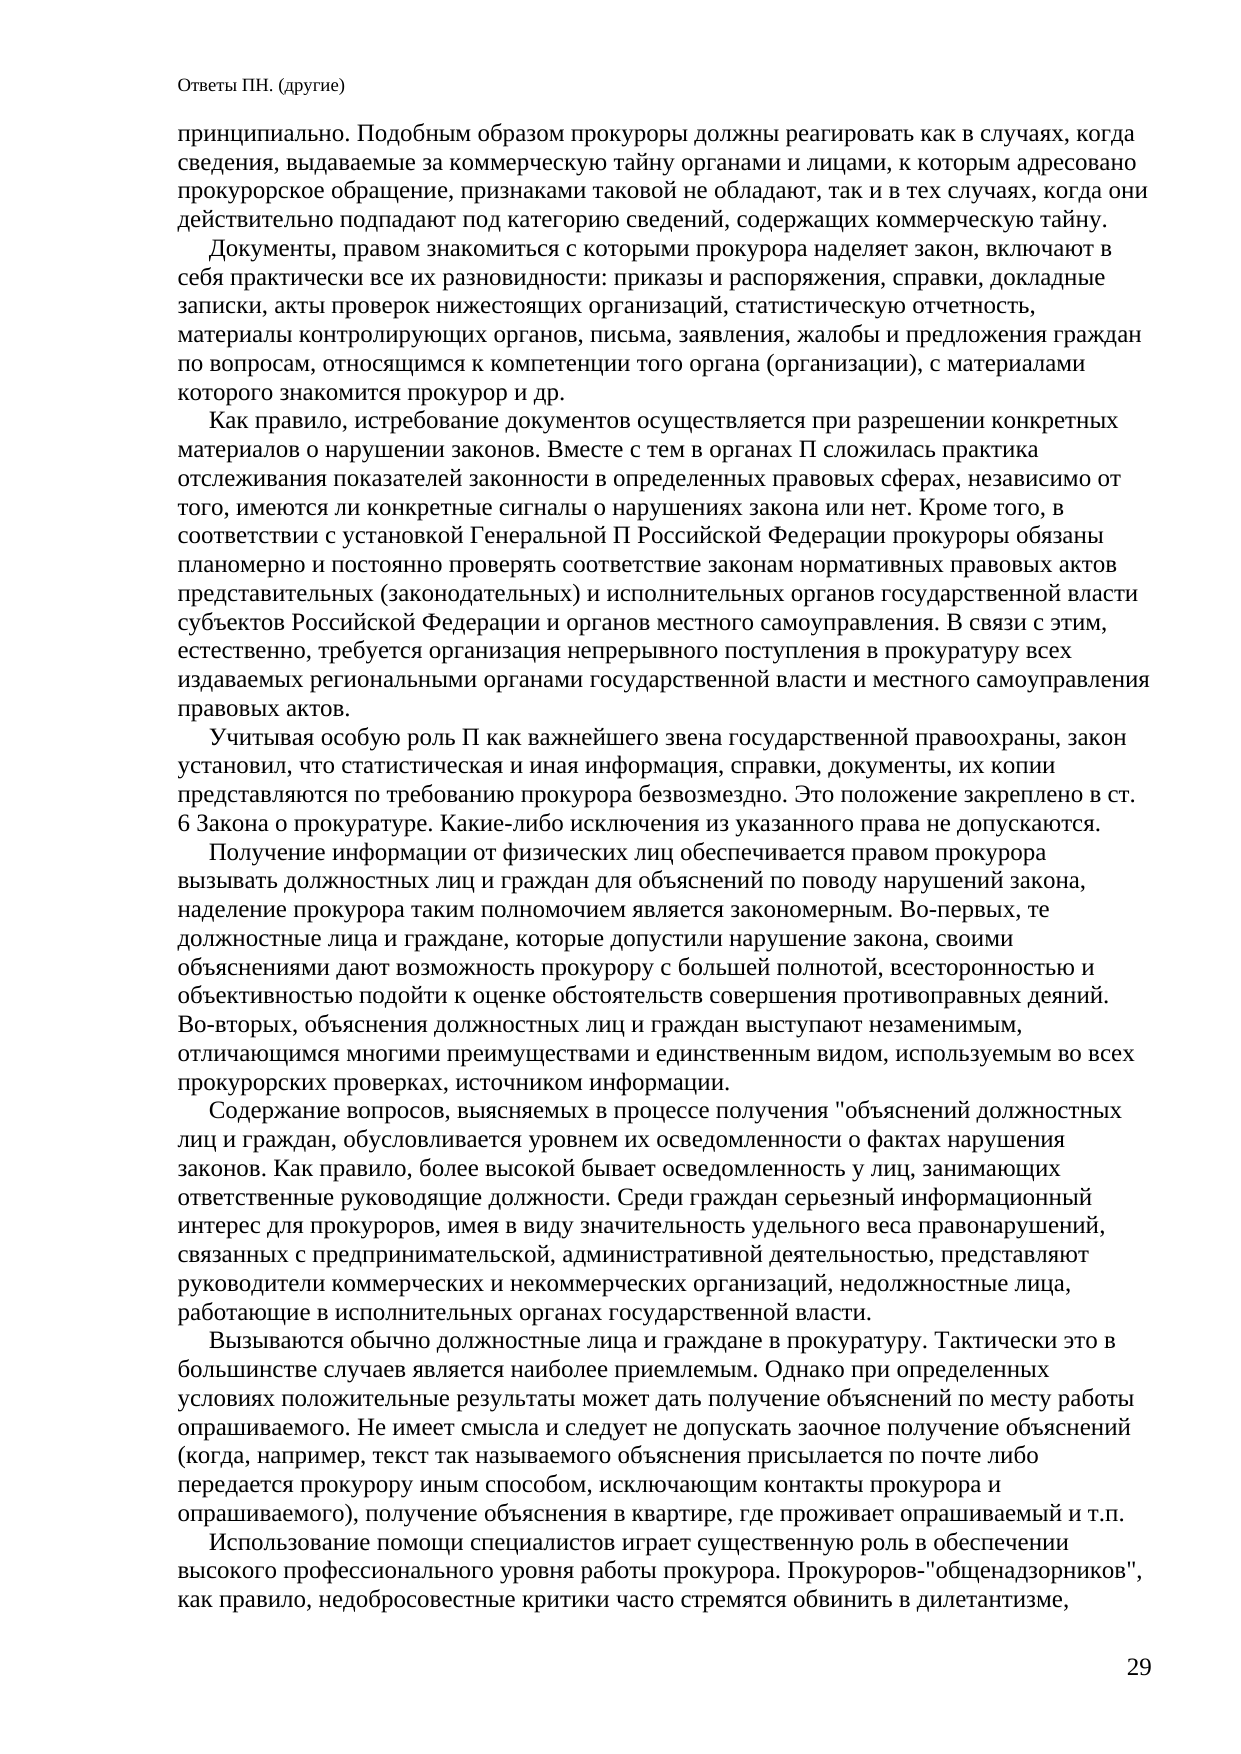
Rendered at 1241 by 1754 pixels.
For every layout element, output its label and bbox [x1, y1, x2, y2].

text [177, 118, 1152, 1613]
